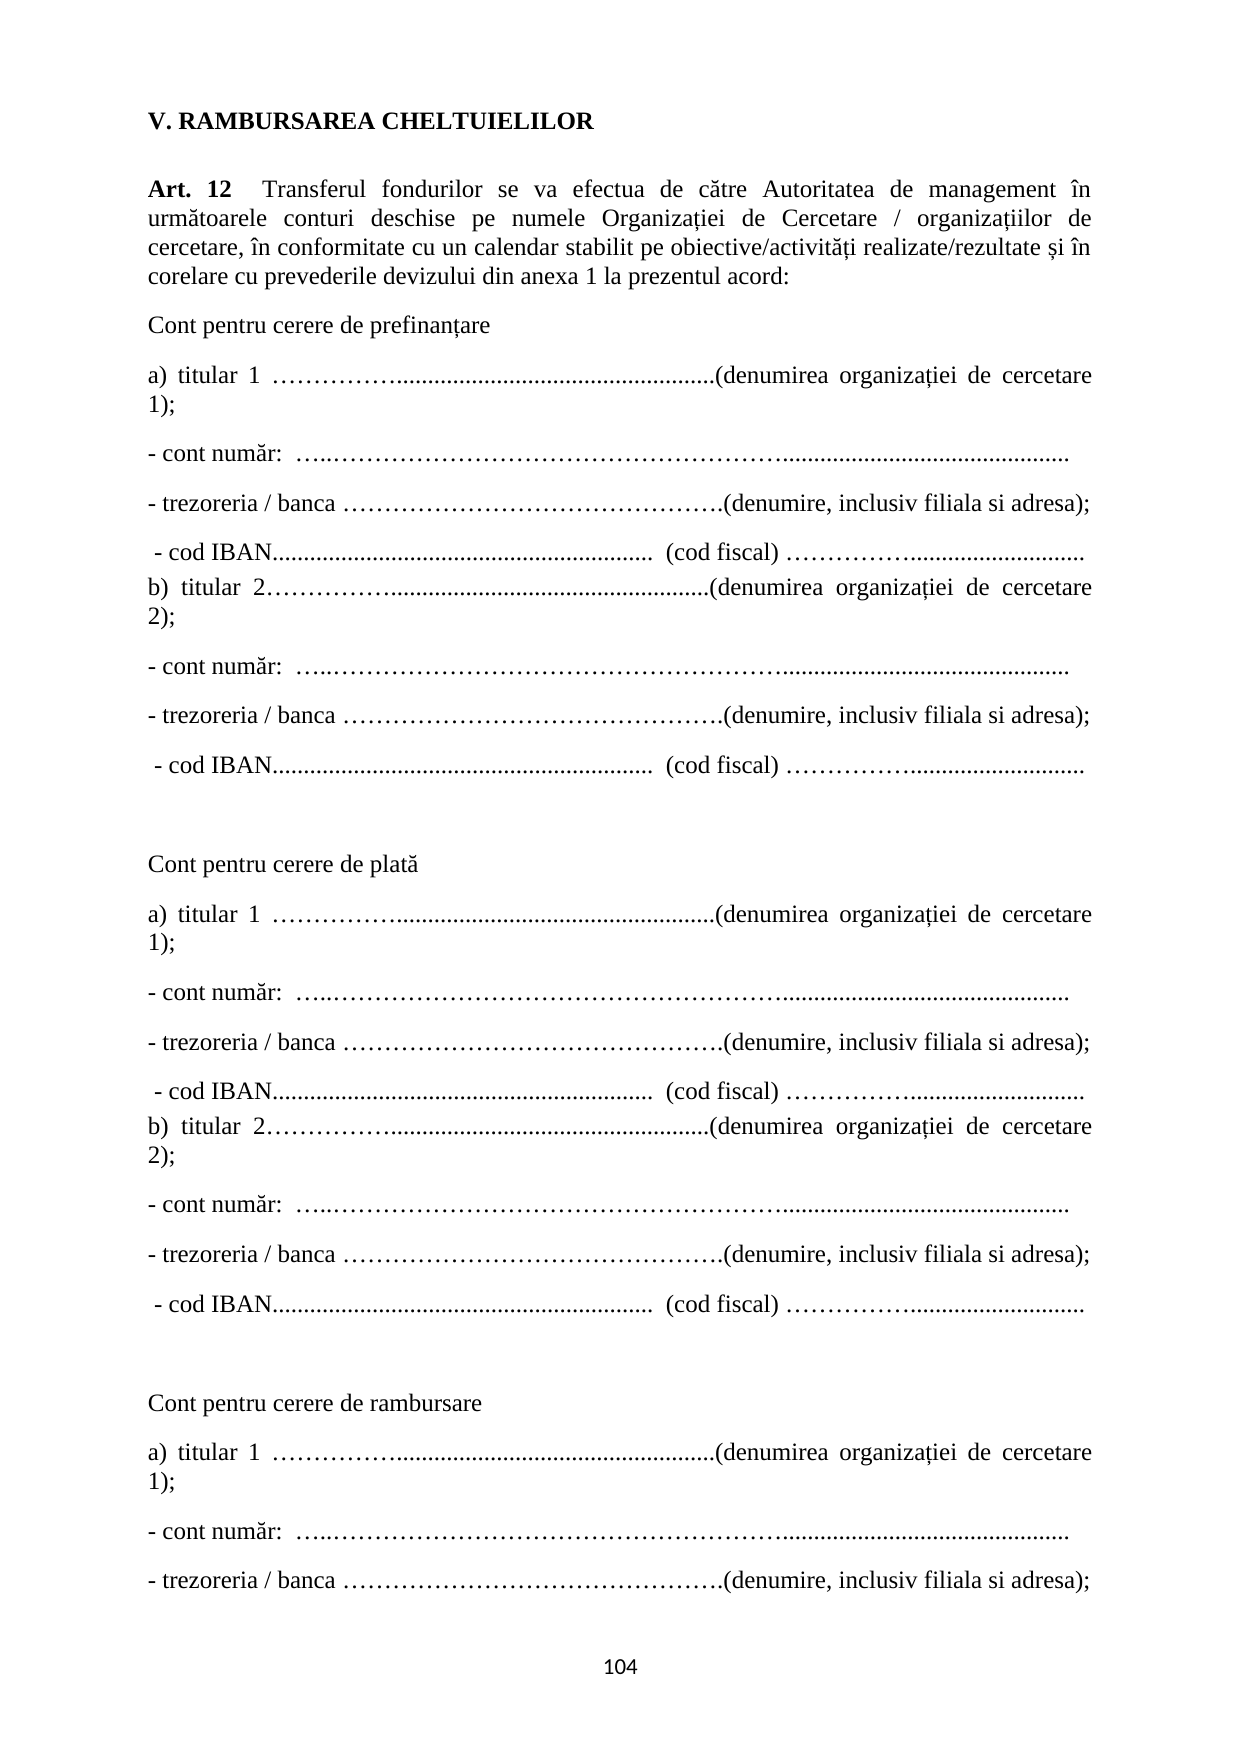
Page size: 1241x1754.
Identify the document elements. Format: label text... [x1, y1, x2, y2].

text - cod IBAN............................................................. (cod fiscal) ……………............................ [148, 1076, 1092, 1105]
text - cod IBAN............................................................. (cod fiscal) ……………............................ [148, 537, 1092, 566]
text - cod IBAN............................................................. (cod fiscal) ……………............................ [148, 1289, 1092, 1317]
text - trezoreria / banca ……………………………………….(denumire, inclusiv filiala si adresa); [148, 700, 1092, 729]
text - cont număr: …..……………………………………………….............................................. [148, 651, 1092, 679]
text - cont număr: …..……………………………………………….............................................. [148, 438, 1092, 467]
text - trezoreria / banca ……………………………………….(denumire, inclusiv filiala si adresa); [148, 1027, 1092, 1055]
list Cont pentru cerere de prefinanțare [148, 310, 1092, 339]
text - cont număr: …..……………………………………………….............................................. [148, 1189, 1092, 1218]
text - cont număr: …..……………………………………………….............................................. [148, 977, 1092, 1006]
text - trezoreria / banca ……………………………………….(denumire, inclusiv filiala si adresa); [148, 1239, 1092, 1268]
text a) titular 1 ……………...................................................(denumirea organizației de cercetare 1); [148, 899, 1092, 956]
text - trezoreria / banca ……………………………………….(denumire, inclusiv filiala si adresa); [148, 488, 1092, 517]
text b) titular 2……………...................................................(denumirea organizației de cercetare 2); [148, 1111, 1092, 1169]
text a) titular 1 ……………...................................................(denumirea organizației de cercetare 1); [148, 1437, 1092, 1495]
text - cod IBAN............................................................. (cod fiscal) ……………............................ [148, 750, 1092, 779]
text - trezoreria / banca ……………………………………….(denumire, inclusiv filiala si adresa); [148, 1565, 1092, 1594]
text V. RAMBURSAREA CHELTUIELILOR [148, 106, 1092, 135]
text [148, 1516, 1092, 1544]
list Art. 12 Transferul fondurilor se va efectua de către Autoritatea de management în următoarele conturi deschise pe numele Organizației de Cercetare / organizațiilor de cercetare, în conformitate cu un calendar stabilit pe obiective/activități realizate/rezultate și în corelare cu prevederile devizului din anexa 1 la prezentul acord: [148, 174, 1092, 289]
text Cont pentru cerere de plată [148, 849, 1092, 878]
text Cont pentru cerere de rambursare [148, 1388, 1092, 1417]
text a) titular 1 ……………...................................................(denumirea organizației de cercetare 1); [148, 360, 1092, 417]
text b) titular 2……………...................................................(denumirea organizației de cercetare 2); [148, 572, 1092, 630]
